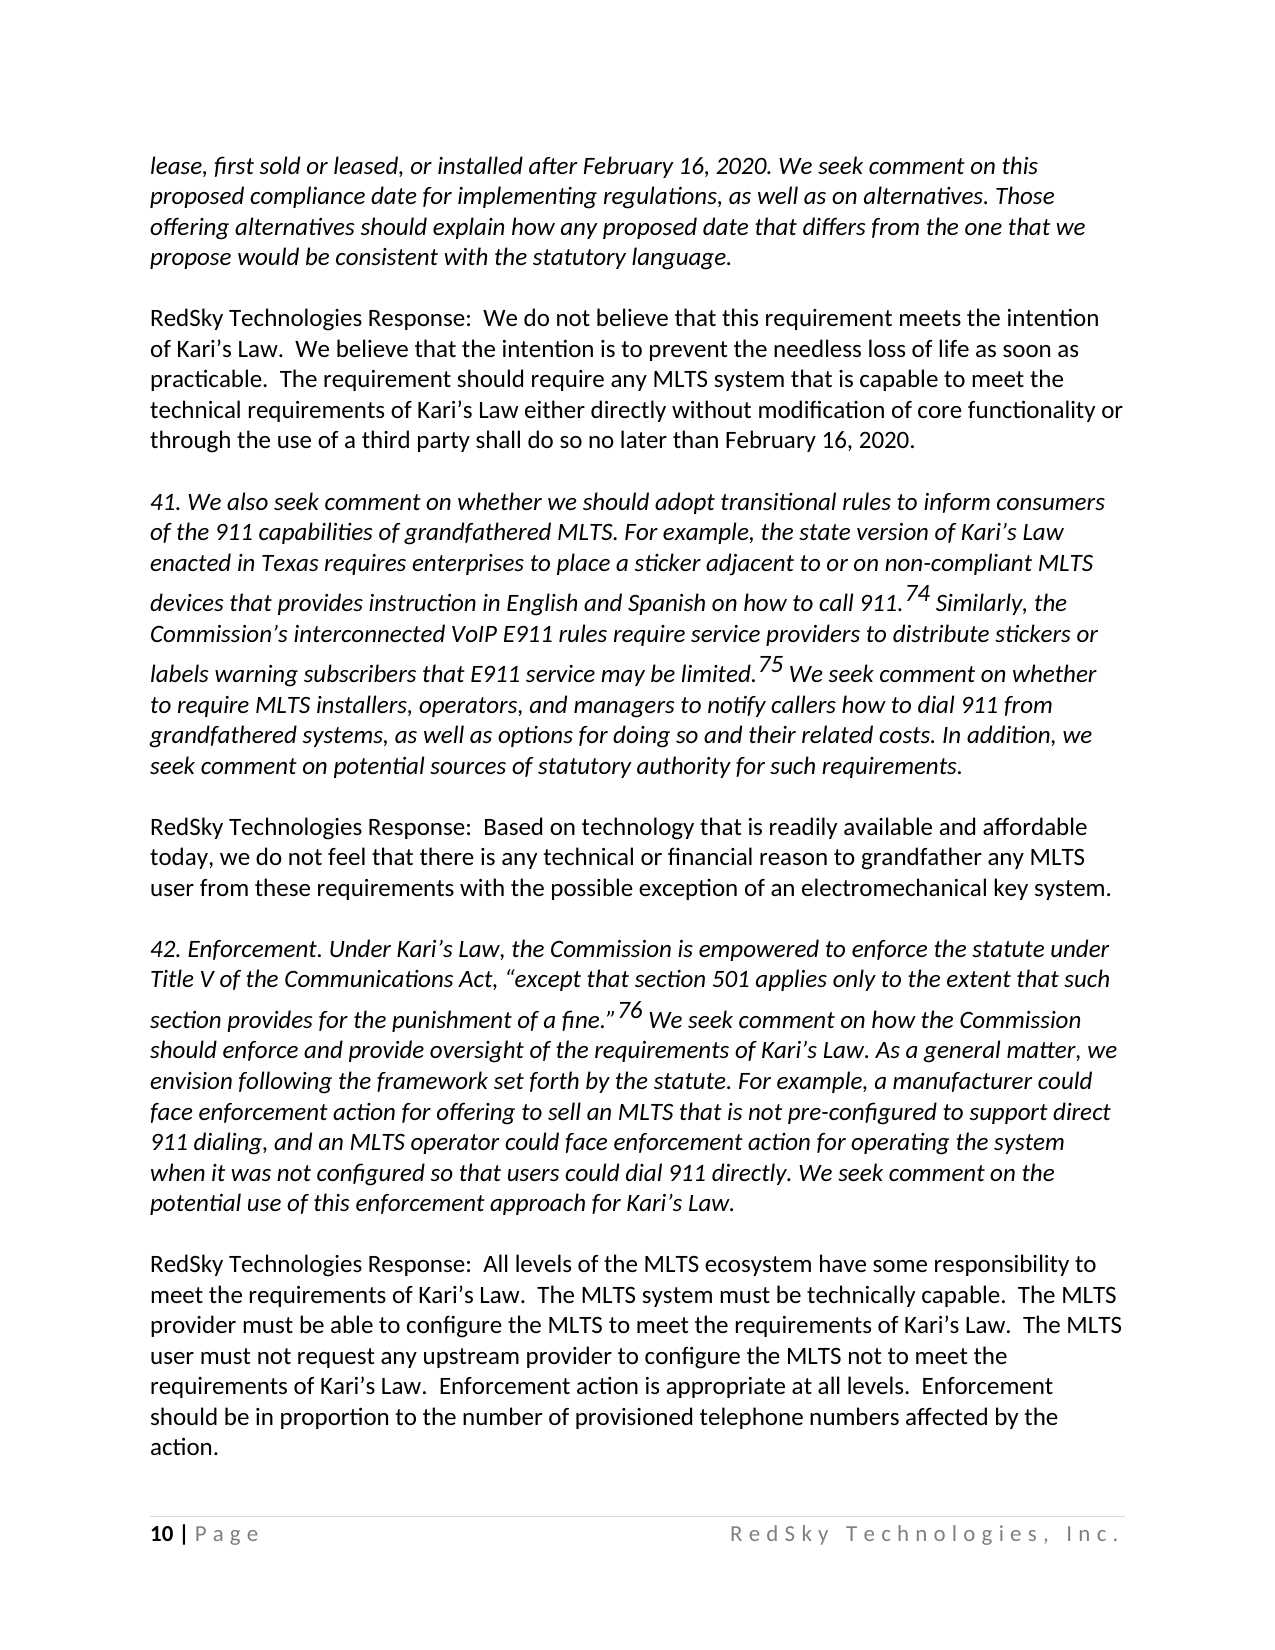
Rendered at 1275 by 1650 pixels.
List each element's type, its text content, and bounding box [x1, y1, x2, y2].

text 42. Enforcement. Under Kari’s Law, the Commission is empowered to enforce the statute under Title V of the Communications Act, “except that section 501 applies only to the extent that such section provides for the punishment of a fine.”76 We seek comment on how the Commission should enforce and provide oversight of the requirements of Kari’s Law. As a general matter, we envision following the framework set forth by the statute. For example, a manufacturer could face enforcement action for offering to sell an MLTS that is not pre-configured to support direct 911 dialing, and an MLTS operator could face enforcement action for operating the system when it was not configured so that users could dial 911 directly. We seek comment on the potential use of this enforcement approach for Kari’s Law. [150, 933, 1125, 1218]
text RedSky Technologies Response: All levels of the MLTS ecosystem have some responsibility to meet the requirements of Kari’s Law. The MLTS system must be technically capable. The MLTS provider must be able to configure the MLTS to meet the requirements of Kari’s Law. The MLTS user must not request any upstream provider to configure the MLTS not to meet the requirements of Kari’s Law. Enforcement action is appropriate at all levels. Enforcement should be in proportion to the number of provisioned telephone numbers affected by the action. [150, 1248, 1125, 1462]
text RedSky Technologies Response: Based on technology that is readily available and affordable today, we do not feel that there is any technical or financial reason to grandfather any MLTS user from these requirements with the possible exception of an electromechanical key system. [150, 811, 1125, 902]
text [150, 150, 1125, 272]
text 41. We also seek comment on whether we should adopt transitional rules to inform consumers of the 911 capabilities of grandfathered MLTS. For example, the state version of Kari’s Law enacted in Texas requires enterprises to place a sticker adjacent to or on non-compliant MLTS devices that provides instruction in English and Spanish on how to call 911.74 Similarly, the Commission’s interconnected VoIP E911 rules require service providers to distribute stickers or labels warning subscribers that E911 service may be limited.75 We seek comment on whether to require MLTS installers, operators, and managers to notify callers how to dial 911 from grandfathered systems, as well as options for doing so and their related costs. In addition, we seek comment on potential sources of statutory authority for such requirements. [150, 486, 1125, 780]
text RedSky Technologies Response: We do not believe that this requirement meets the intention of Kari’s Law. We believe that the intention is to prevent the needless loss of life as soon as practicable. The requirement should require any MLTS system that is capable to meet the technical requirements of Kari’s Law either directly without modification of core functionality or through the use of a third party shall do so no later than February 16, 2020. [150, 303, 1125, 455]
